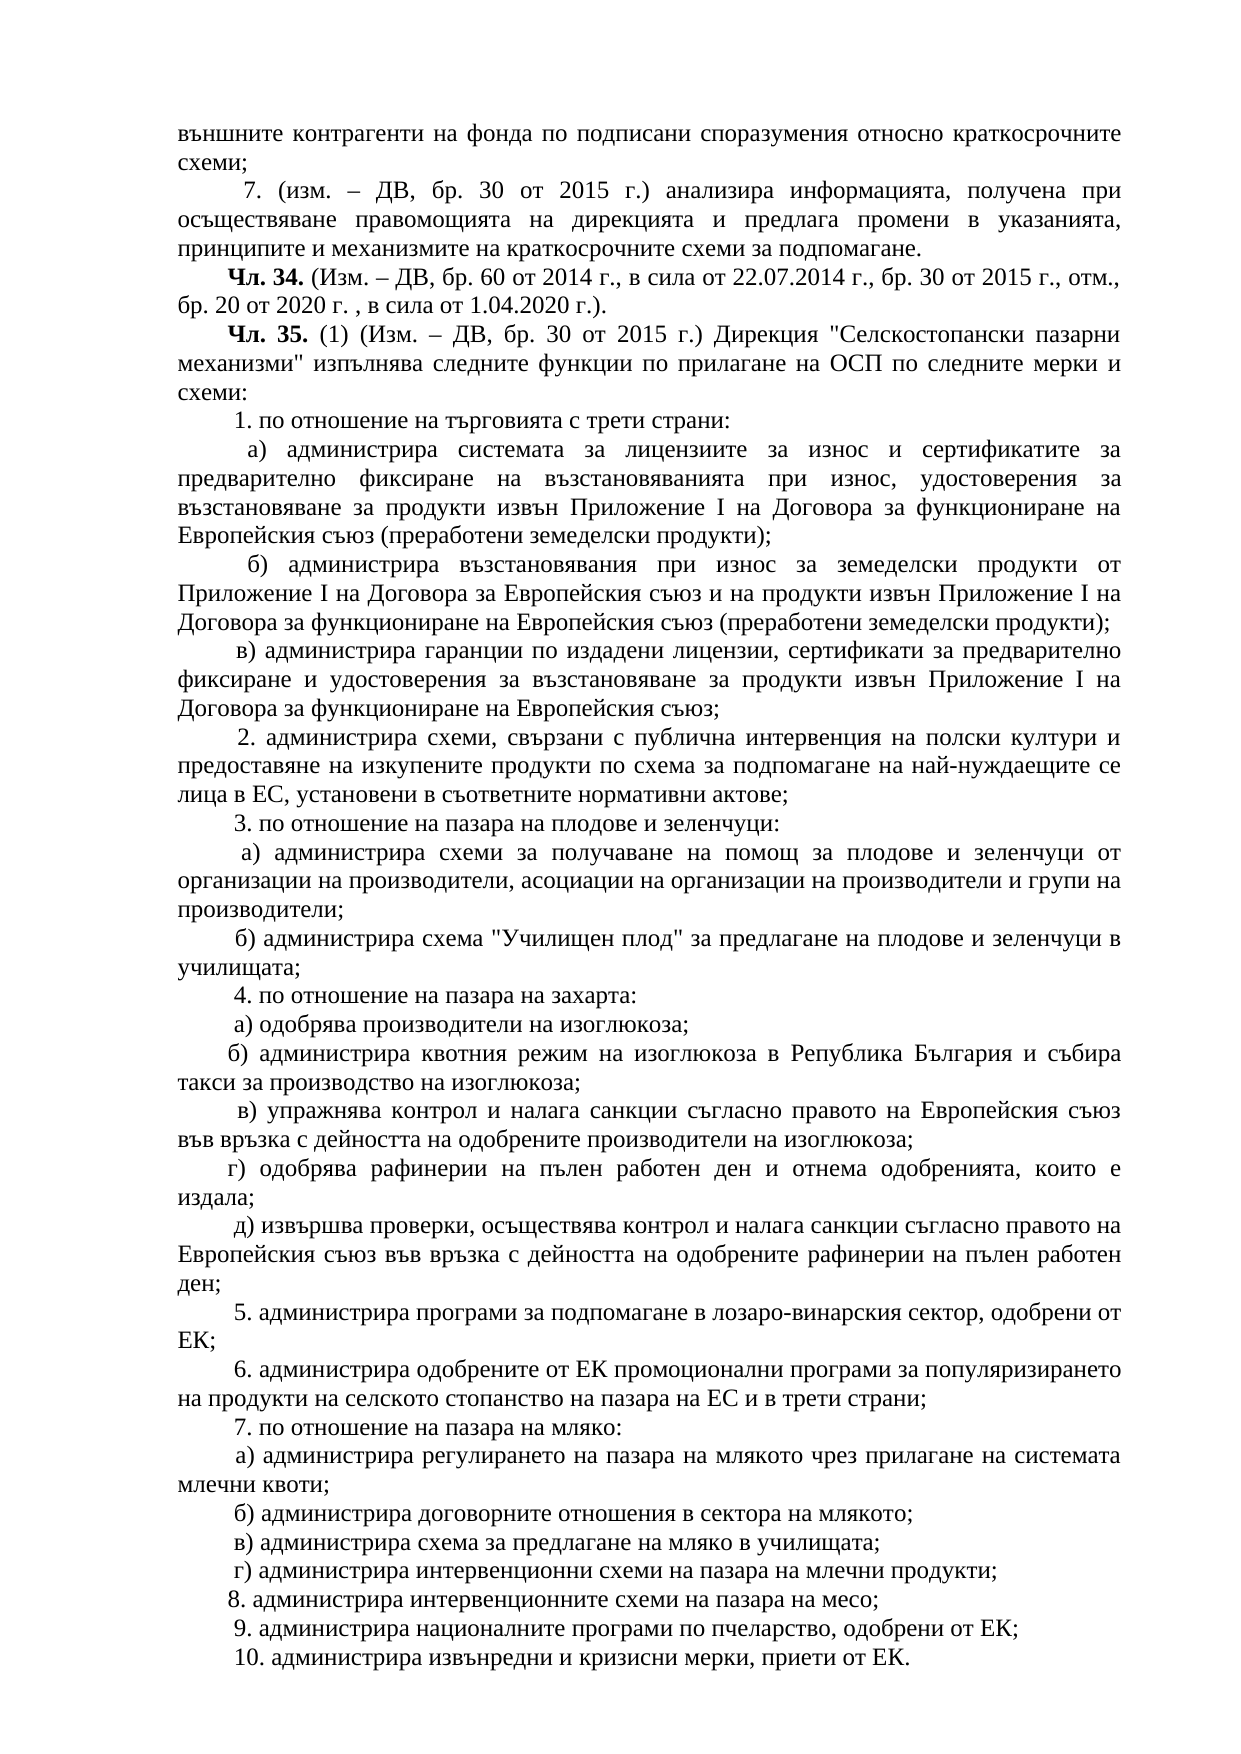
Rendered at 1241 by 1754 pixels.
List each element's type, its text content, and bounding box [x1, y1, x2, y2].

text г) администрира интервенционни схеми на пазара на млечни продукти; [177, 1556, 1122, 1584]
text в) упражнява контрол и налага санкции съгласно правото на Европейския съюз във връзка с дейността на одобрените производители на изоглюкоза; [177, 1096, 1122, 1153]
text 4. по отношение на пазара на захарта: [177, 981, 1122, 1009]
text в) администрира схема за предлагане на мляко в училищата; [177, 1527, 1122, 1556]
text 3. по отношение на пазара на плодове и зеленчуци: [177, 808, 1122, 837]
text 6. администрира одобрените от ЕК промоционални програми за популяризирането на продукти на селското стопанство на пазара на ЕС и в трети страни; [177, 1354, 1122, 1412]
text б) администрира схема "Училищен плод" за предлагане на плодове и зеленчуци в училищата; [177, 923, 1122, 981]
text 1. по отношение на търговията с трети страни: [177, 406, 1122, 434]
text 7. по отношение на пазара на мляко: [177, 1412, 1122, 1441]
text а) администрира схеми за получаване на помощ за плодове и зеленчуци от организации на производители, асоциации на организации на производители и групи на производители; [177, 837, 1122, 923]
text 2. администрира схеми, свързани с публична интервенция на полски култури и предоставяне на изкупените продукти по схема за подпомагане на най-нуждаещите се лица в ЕС, установени в съответните нормативни актове; [177, 722, 1122, 808]
text д) извършва проверки, осъществява контрол и налага санкции съгласно правото на Европейския съюз във връзка с дейността на одобрените рафинерии на пълен работен ден; [177, 1211, 1122, 1297]
text 5. администрира програми за подпомагане в лозаро-винарския сектор, одобрени от ЕК; [177, 1297, 1122, 1354]
text 9. администрира националните програми по пчеларство, одобрени от ЕК; [177, 1613, 1122, 1642]
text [177, 118, 1122, 176]
text Чл. 34. (Изм. – ДВ, бр. 60 от 2014 г., в сила от 22.07.2014 г., бр. 30 от 2015 г., отм., бр. 20 от 2020 г. , в сила от 1.04.2020 г.). [177, 262, 1122, 319]
text г) одобрява рафинерии на пълен работен ден и отнема одобренията, които е издала; [177, 1153, 1122, 1211]
text 7. (изм. – ДВ, бр. 30 от 2015 г.) анализира информацията, получена при осъществяване правомощията на дирекцията и предлага промени в указанията, принципите и механизмите на краткосрочните схеми за подпомагане. [177, 176, 1122, 262]
text а) администрира регулирането на пазара на млякото чрез прилагане на системата млечни квоти; [177, 1441, 1122, 1498]
text а) администрира системата за лицензиите за износ и сертификатите за предварително фиксиране на възстановяванията при износ, удостоверения за възстановяване за продукти извън Приложение I на Договора за функциониране на Европейския съюз (преработени земеделски продукти); [177, 434, 1122, 549]
text 8. администрира интервенционните схеми на пазара на месо; [177, 1584, 1122, 1613]
text б) администрира възстановявания при износ за земеделски продукти от Приложение I на Договора за Европейския съюз и на продукти извън Приложение I на Договора за функциониране на Европейския съюз (преработени земеделски продукти); [177, 549, 1122, 636]
text б) администрира договорните отношения в сектора на млякото; [177, 1498, 1122, 1527]
text в) администрира гаранции по издадени лицензии, сертификати за предварително фиксиране и удостоверения за възстановяване за продукти извън Приложение I на Договора за функциониране на Европейския съюз; [177, 636, 1122, 722]
text б) администрира квотния режим на изоглюкоза в Република България и събира такси за производство на изоглюкоза; [177, 1038, 1122, 1096]
text Чл. 35. (1) (Изм. – ДВ, бр. 30 от 2015 г.) Дирекция "Селскостопански пазарни механизми" изпълнява следните функции по прилагане на ОСП по следните мерки и схеми: [177, 319, 1122, 406]
text а) одобрява производители на изоглюкоза; [177, 1009, 1122, 1038]
text 10. администрира извънредни и кризисни мерки, приети от ЕК. [177, 1642, 1122, 1671]
